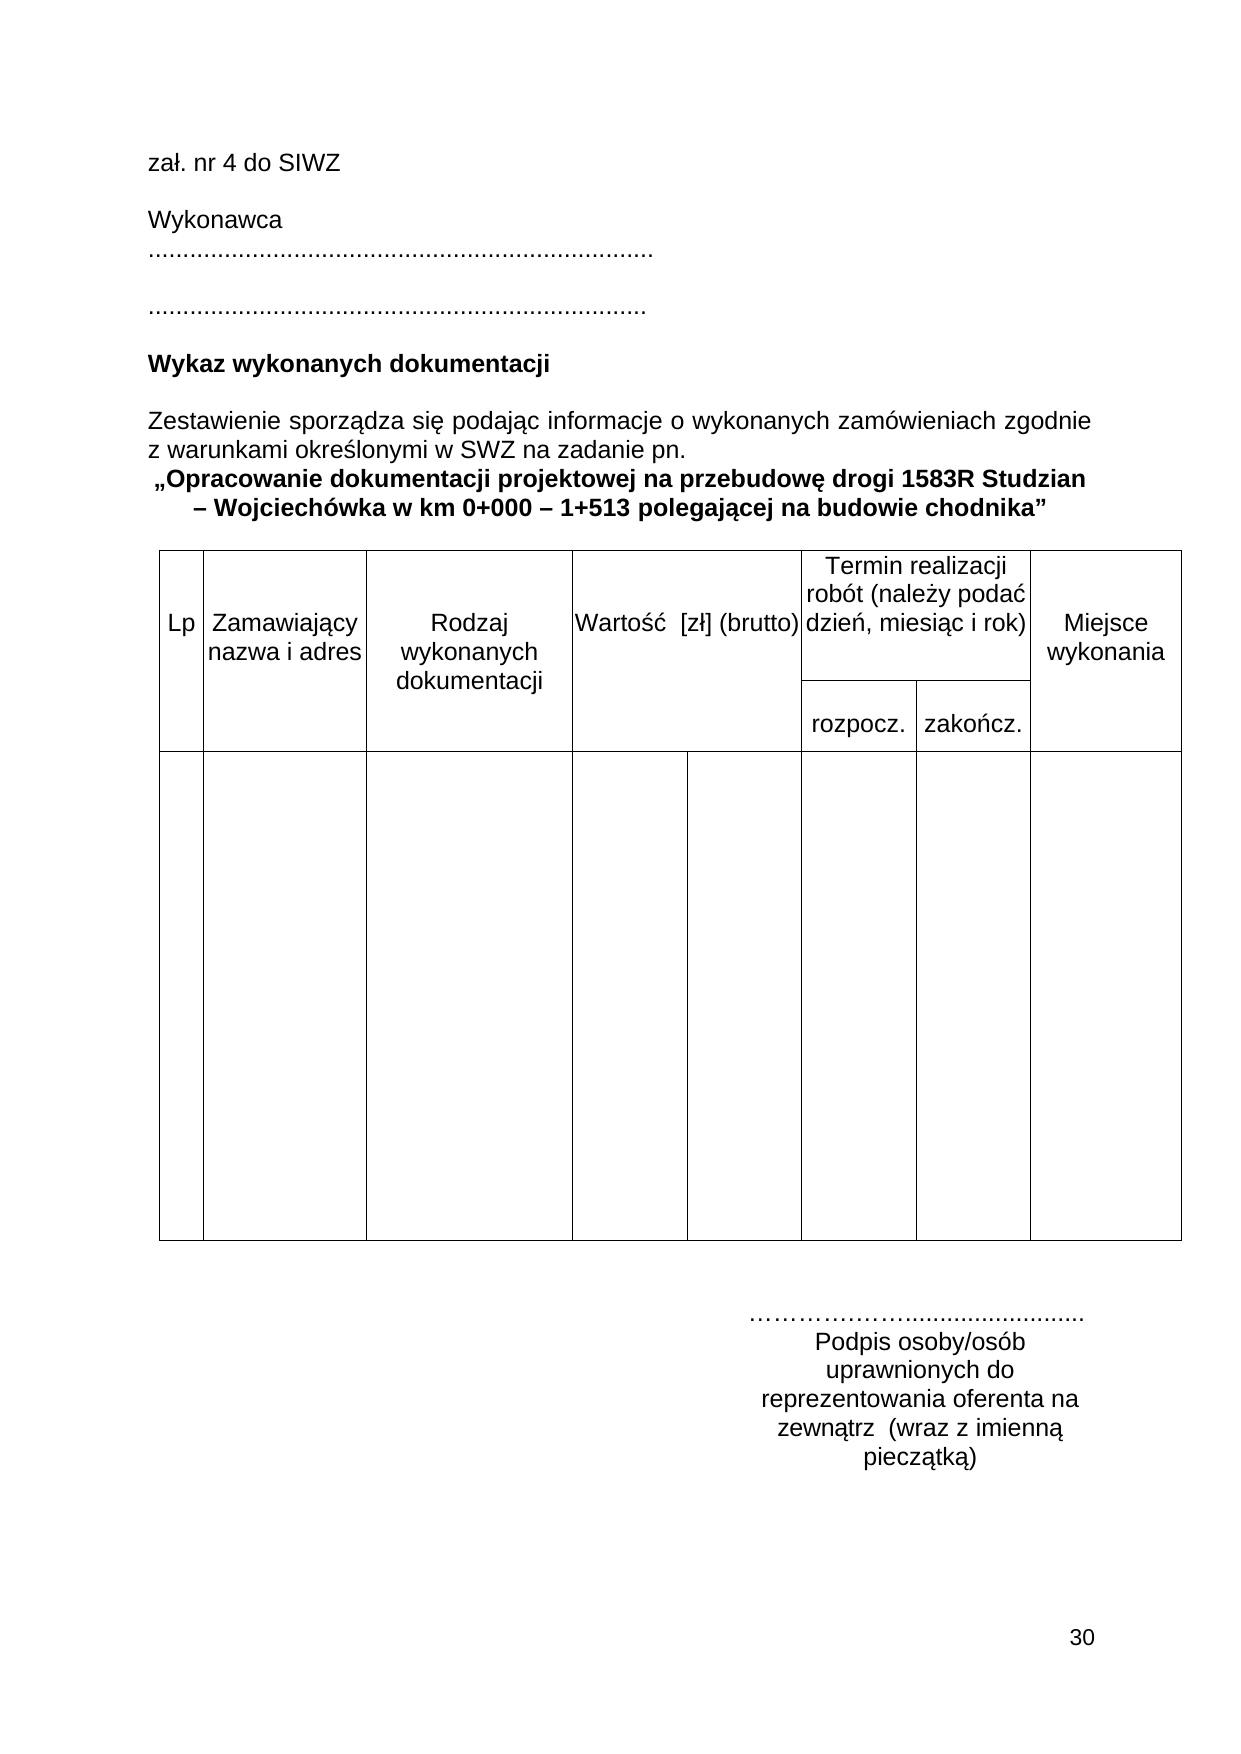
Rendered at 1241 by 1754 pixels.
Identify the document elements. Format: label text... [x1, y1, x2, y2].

text Zestawienie sporządza się podając informacje o wykonanych zamówieniach zgodnie z warunkami określonymi w SWZ na zadanie pn. [148, 406, 1093, 464]
text zał. nr 4 do SIWZ [148, 148, 1093, 176]
table_header Zamawiający nazwa i adres [204, 551, 366, 751]
table_cell [160, 752, 203, 1240]
text Podpis osoby/osób uprawnionych do reprezentowania oferenta na zewnątrz (wraz z imienną pieczątką) [748, 1327, 1093, 1470]
table_cell [573, 752, 687, 1240]
table_header Lp [160, 551, 203, 751]
text ………….…….......................... [673, 1298, 1093, 1327]
text Wykonawca [148, 205, 1093, 234]
table_cell [688, 752, 801, 1240]
table_cell [367, 752, 572, 1240]
table_cell rozpocz. [802, 681, 916, 751]
table_cell [204, 752, 366, 1240]
table_header Wartość [zł] (brutto) [573, 551, 801, 751]
table_header Rodzaj wykonanych dokumentacji [367, 551, 572, 751]
table_cell zakończ. [917, 681, 1030, 751]
text ......................................................................... [148, 234, 1093, 263]
text ........................................................................ [148, 291, 1093, 320]
table_cell [917, 752, 1030, 1240]
table_cell [802, 752, 916, 1240]
table_cell [1031, 752, 1181, 1240]
table_header Miejsce wykonania [1031, 551, 1181, 751]
table_header Termin realizacji robót (należy podać dzień, miesiąc i rok) [802, 551, 1030, 680]
subtitle Wykaz wykonanych dokumentacji [148, 349, 1093, 378]
text „Opracowanie dokumentacji projektowej na przebudowę drogi 1583R Studzian – Wojciechówka w km 0+000 – 1+513 polegającej na budowie chodnika” [148, 464, 1093, 521]
